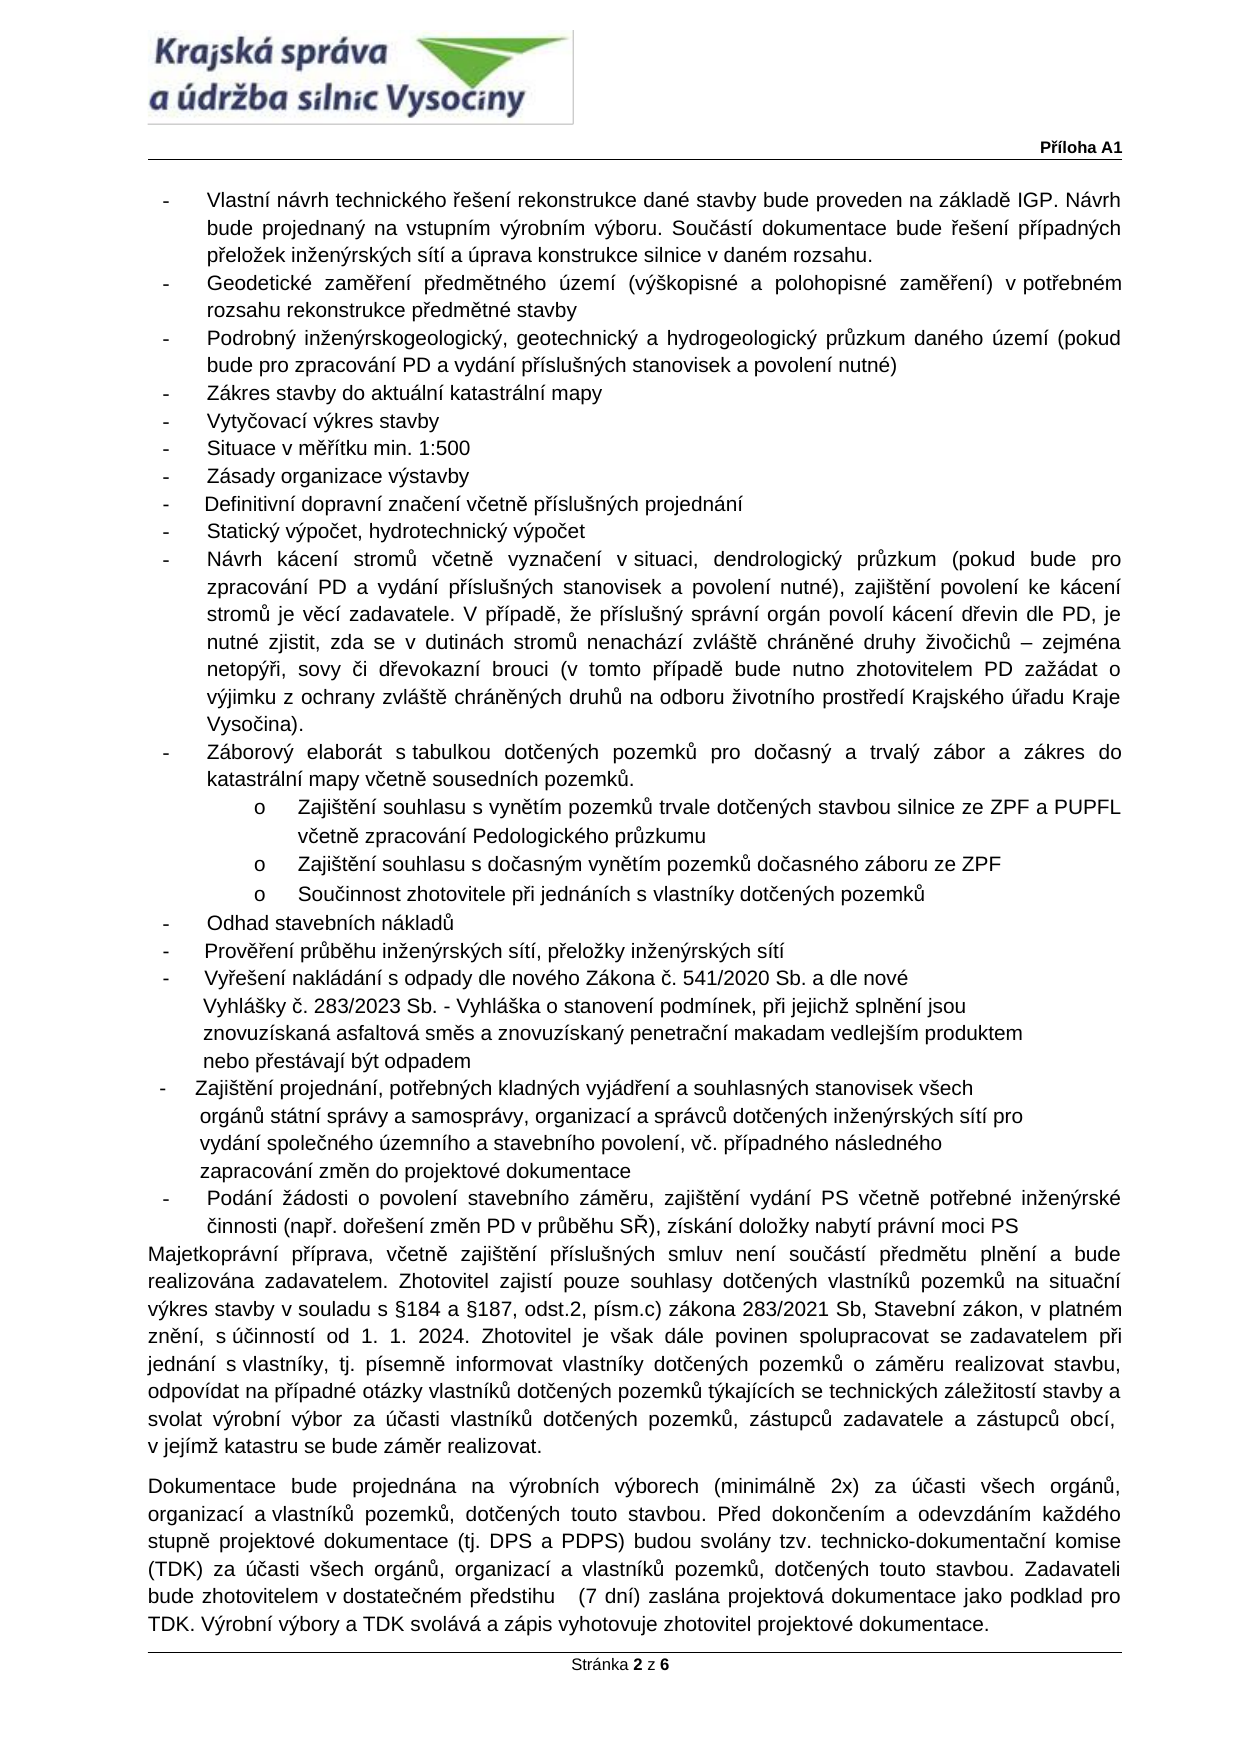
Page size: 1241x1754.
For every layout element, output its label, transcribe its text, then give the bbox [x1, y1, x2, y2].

text nebo přestávají být odpadem [162, 1049, 1122, 1073]
text Majetkoprávní příprava, včetně zajištění příslušných smluv není součástí předmětu plnění a bude realizována zadavatelem. Zhotovitel zajistí pouze souhlasy dotčených vlastníků pozemků na situační výkres stavby v souladu s §184 a §187, odst.2, písm.c) zákona 283/2021 Sb, Stavební zákon, v platném znění, s účinností od 1. 1. 2024. Zhotovitel je však dále povinen spolupracovat se zadavatelem při jednání s vlastníky, tj. písemně informovat vlastníky dotčených pozemků o záměru realizovat stavbu, odpovídat na případné otázky vlastníků dotčených pozemků týkajících se technických záležitostí stavby a svolat výrobní výbor za účasti vlastníků dotčených pozemků, zástupců zadavatele a zástupců obcí, v jejímž katastru se bude záměr realizovat. [148, 1241, 1122, 1458]
list Podání žádosti o povolení stavebního záměru, zajištění vydání PS včetně potřebné inženýrské činnosti (např. dořešení změn PD v průběhu SŘ), získání doložky nabytí právní moci PS [162, 1186, 1122, 1238]
text znovuzískaná asfaltová směs a znovuzískaný penetrační makadam vedlejším produktem [162, 1021, 1122, 1045]
text Dokumentace bude projednána na výrobních výborech (minimálně 2x) za účasti všech orgánů, organizací a vlastníků pozemků, dotčených touto stavbou. Před dokončením a odevzdáním každého stupně projektové dokumentace (tj. DPS a PDPS) budou svolány tzv. technicko-dokumentační komise (TDK) za účasti všech orgánů, organizací a vlastníků pozemků, dotčených touto stavbou. Zadavateli bude zhotovitelem v dostatečném předstihu (7 dní) zaslána projektová dokumentace jako podklad pro TDK. Výrobní výbory a TDK svolává a zápis vyhotovuje zhotovitel projektové dokumentace. [148, 1474, 1122, 1635]
list Odhad stavebních nákladů [162, 911, 1122, 935]
list Návrh kácení stromů včetně vyznačení v situaci, dendrologický průzkum (pokud bude pro zpracování PD a vydání příslušných stanovisek a povolení nutné), zajištění povolení ke kácení stromů je věcí zadavatele. V případě, že příslušný správní orgán povolí kácení dřevin dle PD, je nutné zjistit, zda se v dutinách stromů nenachází zvláště chráněné druhy živočichů – zejména netopýři, sovy či dřevokazní brouci (v tomto případě bude nutno zhotovitelem PD zažádat o výjimku z ochrany zvláště chráněných druhů na odboru životního prostředí Krajského úřadu Kraje Vysočina). [162, 547, 1122, 736]
list Geodetické zaměření předmětného území (výškopisné a polohopisné zaměření) v potřebném rozsahu rekonstrukce předmětné stavby [162, 270, 1122, 322]
list Zajištění souhlasu s vynětím pozemků trvale dotčených stavbou silnice ze ZPF a PUPFL včetně zpracování Pedologického průzkumu [253, 795, 1122, 848]
text - Vyřešení nakládání s odpady dle nového Zákona č. 541/2020 Sb. a dle nové [162, 966, 1122, 990]
list Situace v měřítku min. 1:500 [162, 436, 1122, 460]
text zapracování změn do projektové dokumentace [148, 1159, 1122, 1183]
text orgánů státní správy a samosprávy, organizací a správců dotčených inženýrských sítí pro [148, 1104, 1122, 1128]
list Zásady organizace výstavby [162, 464, 1122, 488]
list Vytyčovací výkres stavby [162, 408, 1122, 433]
list Zákres stavby do aktuální katastrální mapy [162, 381, 1122, 405]
picture [147, 30, 574, 126]
text - Prověření průběhu inženýrských sítí, přeložky inženýrských sítí [162, 939, 1122, 963]
list Záborový elaborát s tabulkou dotčených pozemků pro dočasný a trvalý zábor a zákres do katastrální mapy včetně sousedních pozemků. [162, 739, 1122, 791]
list Součinnost zhotovitele při jednáních s vlastníky dotčených pozemků [253, 881, 1122, 907]
list Podrobný inženýrskogeologický, geotechnický a hydrogeologický průzkum daného území (pokud bude pro zpracování PD a vydání příslušných stanovisek a povolení nutné) [162, 326, 1122, 377]
list Vlastní návrh technického řešení rekonstrukce dané stavby bude proveden na základě IGP. Návrh bude projednaný na vstupním výrobním výboru. Součástí dokumentace bude řešení případných přeložek inženýrských sítí a úprava konstrukce silnice v daném rozsahu. [162, 188, 1122, 267]
text vydání společného územního a stavebního povolení, vč. případného následného [148, 1131, 1122, 1155]
text - Zajištění projednání, potřebných kladných vyjádření a souhlasných stanovisek všech [148, 1076, 1122, 1100]
text - Definitivní dopravní značení včetně příslušných projednání [162, 492, 1122, 516]
text Vyhlášky č. 283/2023 Sb. - Vyhláška o stanovení podmínek, při jejichž splnění jsou [162, 994, 1122, 1018]
list Zajištění souhlasu s dočasným vynětím pozemků dočasného záboru ze ZPF [253, 852, 1122, 877]
list Statický výpočet, hydrotechnický výpočet [162, 519, 1122, 543]
